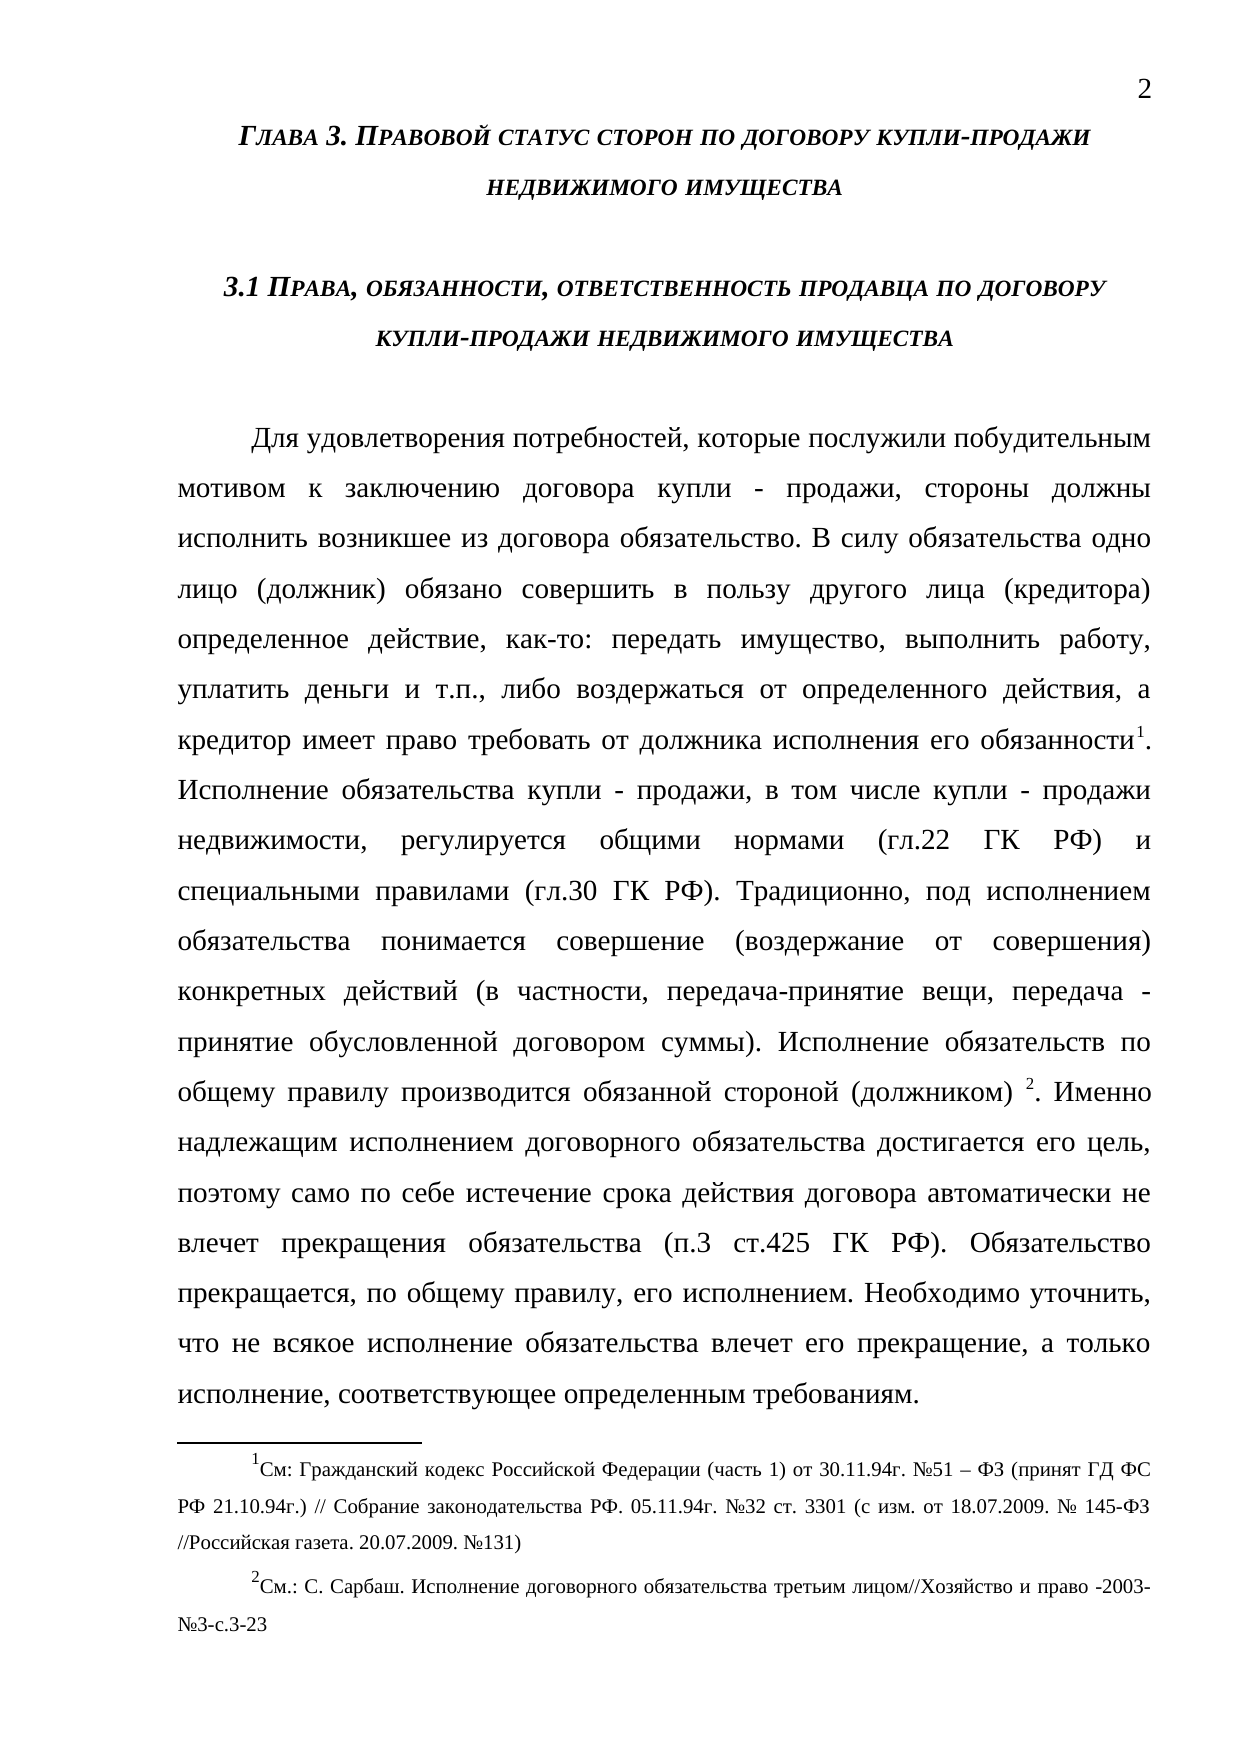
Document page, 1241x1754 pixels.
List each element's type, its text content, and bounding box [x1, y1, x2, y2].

text Для удовлетворения потребностей, которые послужили побудительным мотивом к заключению договора купли - продажи, стороны должны исполнить возникшее из договора обязательство. В силу обязательства одно лицо (должник) обязано совершить в пользу другого лица (кредитора) определенное действие, как-то: передать имущество, выполнить работу, уплатить деньги и т.п., либо воздержаться от определенного действия, а кредитор имеет право требовать от должника исполнения его обязанности. Исполнение обязательства купли - продажи, в том числе купли - продажи недвижимости, регулируется общими нормами (гл.22 ГК РФ) и специальными правилами (гл.30 ГК РФ). Традиционно, под исполнением обязательства понимается совершение (воздержание от совершения) конкретных действий (в частности, передача-принятие вещи, передача - принятие обусловленной договором суммы). Исполнение обязательств по общему правилу производится обязанной стороной (должником) . Именно надлежащим исполнением договорного обязательства достигается его цель, поэтому само по себе истечение срока действия договора автоматически не влечет прекращения обязательства (п.3 ст.425 ГК РФ). Обязательство прекращается, по общему правилу, его исполнением. Необходимо уточнить, что не всякое исполнение обязательства влечет его прекращение, а только исполнение, соответствующее определенным требованиям. [177, 420, 1152, 1409]
subtitle 3.1 Права, обязанности, ответственность продавца по договору купли-продажи недвижимого имущества [177, 269, 1152, 353]
subtitle Глава 3. Правовой статус сторон по договору купли-продажи недвижимого имущества [177, 118, 1152, 202]
